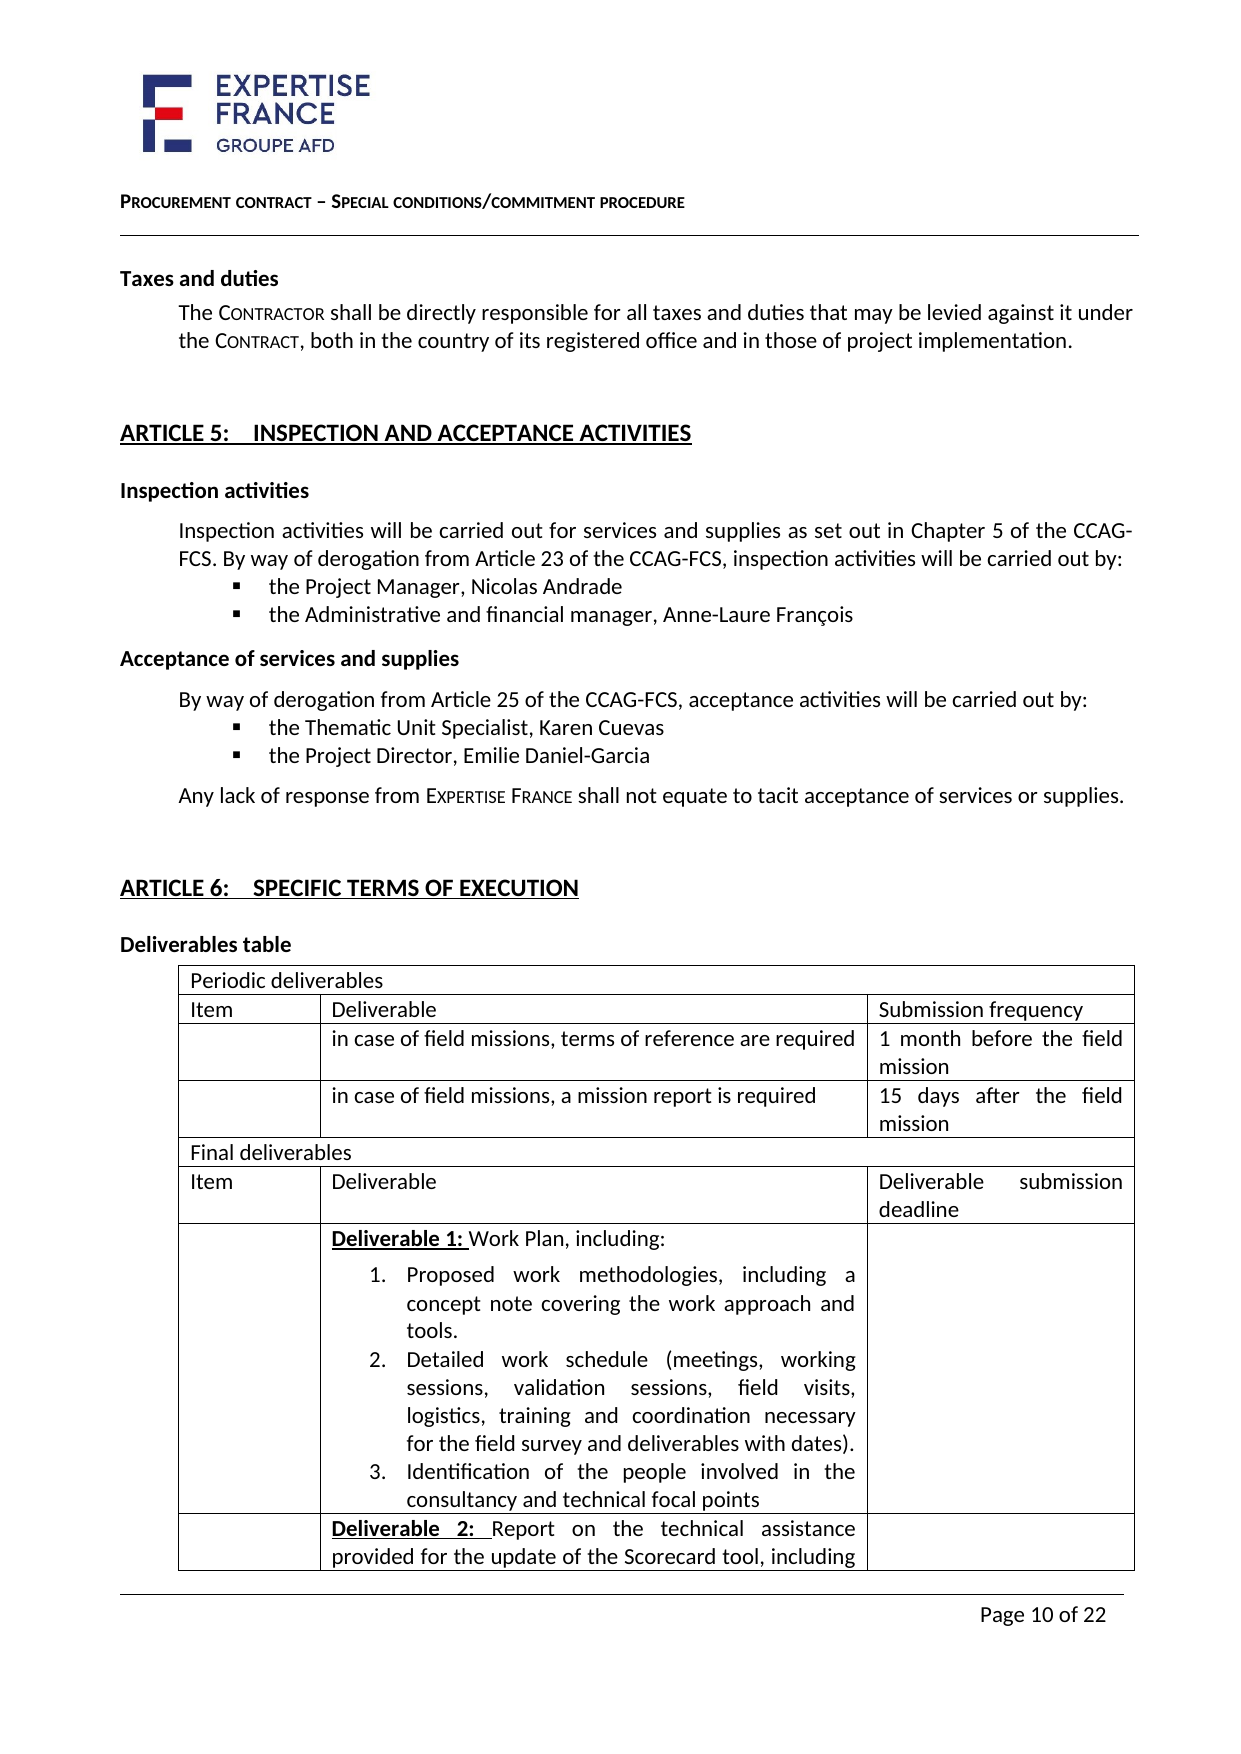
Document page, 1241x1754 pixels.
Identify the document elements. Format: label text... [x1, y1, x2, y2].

picture [120, 41, 397, 183]
list The Contractor shall be directly responsible for all taxes and duties that may be levied against it under the Contract, both in the country of its registered office and in those of project implementation. [178, 298, 1135, 354]
list the Administrative and financial manager, Anne-Laure François [231, 600, 1135, 628]
subtitle Inspection activities [120, 473, 1135, 504]
table_cell [179, 1224, 320, 1513]
list Specific terms of execution [120, 872, 1135, 902]
subtitle Acceptance of services and supplies [120, 641, 1135, 672]
list By way of derogation from Article 25 of the CCAG-FCS, acceptance activities will be carried out by: [178, 685, 1135, 713]
subtitle Deliverables table [120, 927, 1135, 958]
list Any lack of response from Expertise France shall not equate to tacit acceptance of services or supplies. [178, 781, 1135, 809]
table_cell Item [179, 1167, 320, 1223]
table_cell Item [179, 995, 320, 1023]
table_cell [179, 1024, 320, 1080]
list the Project Director, Emilie Daniel-Garcia [231, 741, 1135, 769]
table_cell Deliverable submission deadline [868, 1167, 1134, 1223]
table_cell [179, 1514, 320, 1570]
table_cell in case of field missions, a mission report is required [321, 1081, 867, 1137]
list the Thematic Unit Specialist, Karen Cuevas [231, 713, 1135, 741]
list inspection and acceptance activities [120, 417, 1135, 448]
table_cell Submission frequency [868, 995, 1134, 1023]
table_cell Deliverable 1: Work Plan, including: Proposed work methodologies, including a concept note covering the work approach and tools. Detailed work schedule (meetings, working sessions, validation sessions, field visits, logistics, training and coordination necessary for the field survey and deliverables with dates). Identification of the people involved in the consultancy and technical focal points [321, 1224, 867, 1513]
table_cell 1 month before the field mission [868, 1024, 1134, 1080]
table_cell Deliverable [321, 1167, 867, 1223]
subtitle Taxes and duties [120, 261, 1135, 292]
table_cell [868, 1514, 1134, 1570]
list Inspection activities will be carried out for services and supplies as set out in Chapter 5 of the CCAG-FCS. By way of derogation from Article 23 of the CCAG-FCS, inspection activities will be carried out by: [178, 516, 1135, 572]
table_header Periodic deliverables [179, 966, 1134, 994]
table_cell [868, 1224, 1134, 1513]
list the Project Manager, Nicolas Andrade [231, 572, 1135, 600]
table_cell 15 days after the field mission [868, 1081, 1134, 1137]
table_cell in case of field missions, terms of reference are required [321, 1024, 867, 1080]
table_cell Deliverable [321, 995, 867, 1023]
table_cell [179, 1081, 320, 1137]
table_cell Final deliverables [179, 1138, 1134, 1166]
